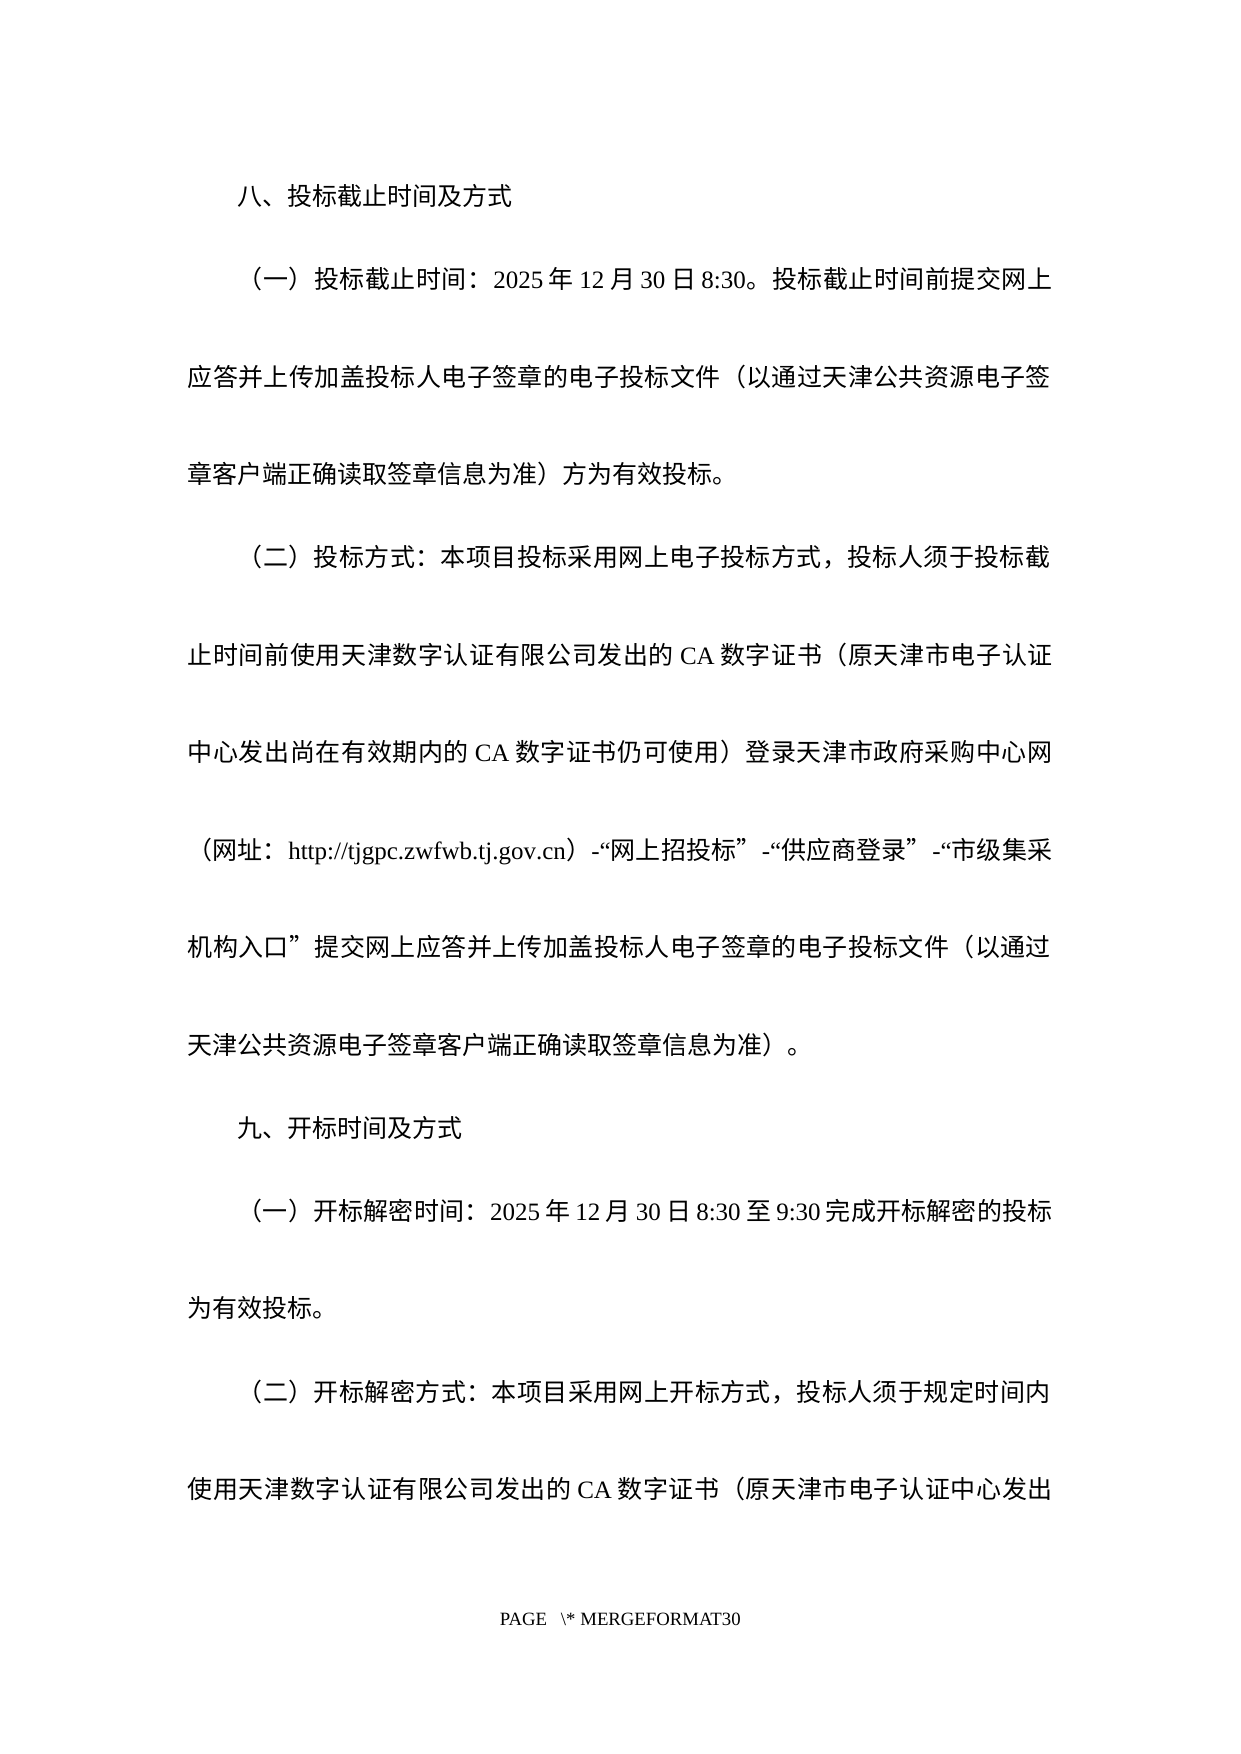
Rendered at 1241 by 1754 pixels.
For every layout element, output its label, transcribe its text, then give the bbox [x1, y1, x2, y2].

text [187, 1358, 1053, 1520]
text 八、投标截止时间及方式 [187, 162, 1053, 227]
text （二）投标方式：本项目投标采用网上电子投标方式，投标人须于投标截止时间前使用天津数字认证有限公司发出的CA数字证书（原天津市电子认证中心发出尚在有效期内的CA数字证书仍可使用）登录天津市政府采购中心网（网址：http://tjgpc.zwfwb.tj.gov.cn）-“网上招投标”-“供应商登录”-“市级集采机构入口”提交网上应答并上传加盖投标人电子签章的电子投标文件（以通过天津公共资源电子签章客户端正确读取签章信息为准）。 [187, 523, 1053, 1076]
text （一）投标截止时间：2025年12月30日8:30。投标截止时间前提交网上应答并上传加盖投标人电子签章的电子投标文件（以通过天津公共资源电子签章客户端正确读取签章信息为准）方为有效投标。 [187, 245, 1053, 505]
text （一）开标解密时间：2025年12月30日8:30至9:30完成开标解密的投标为有效投标。 [187, 1177, 1053, 1339]
text 九、开标时间及方式 [187, 1094, 1053, 1159]
